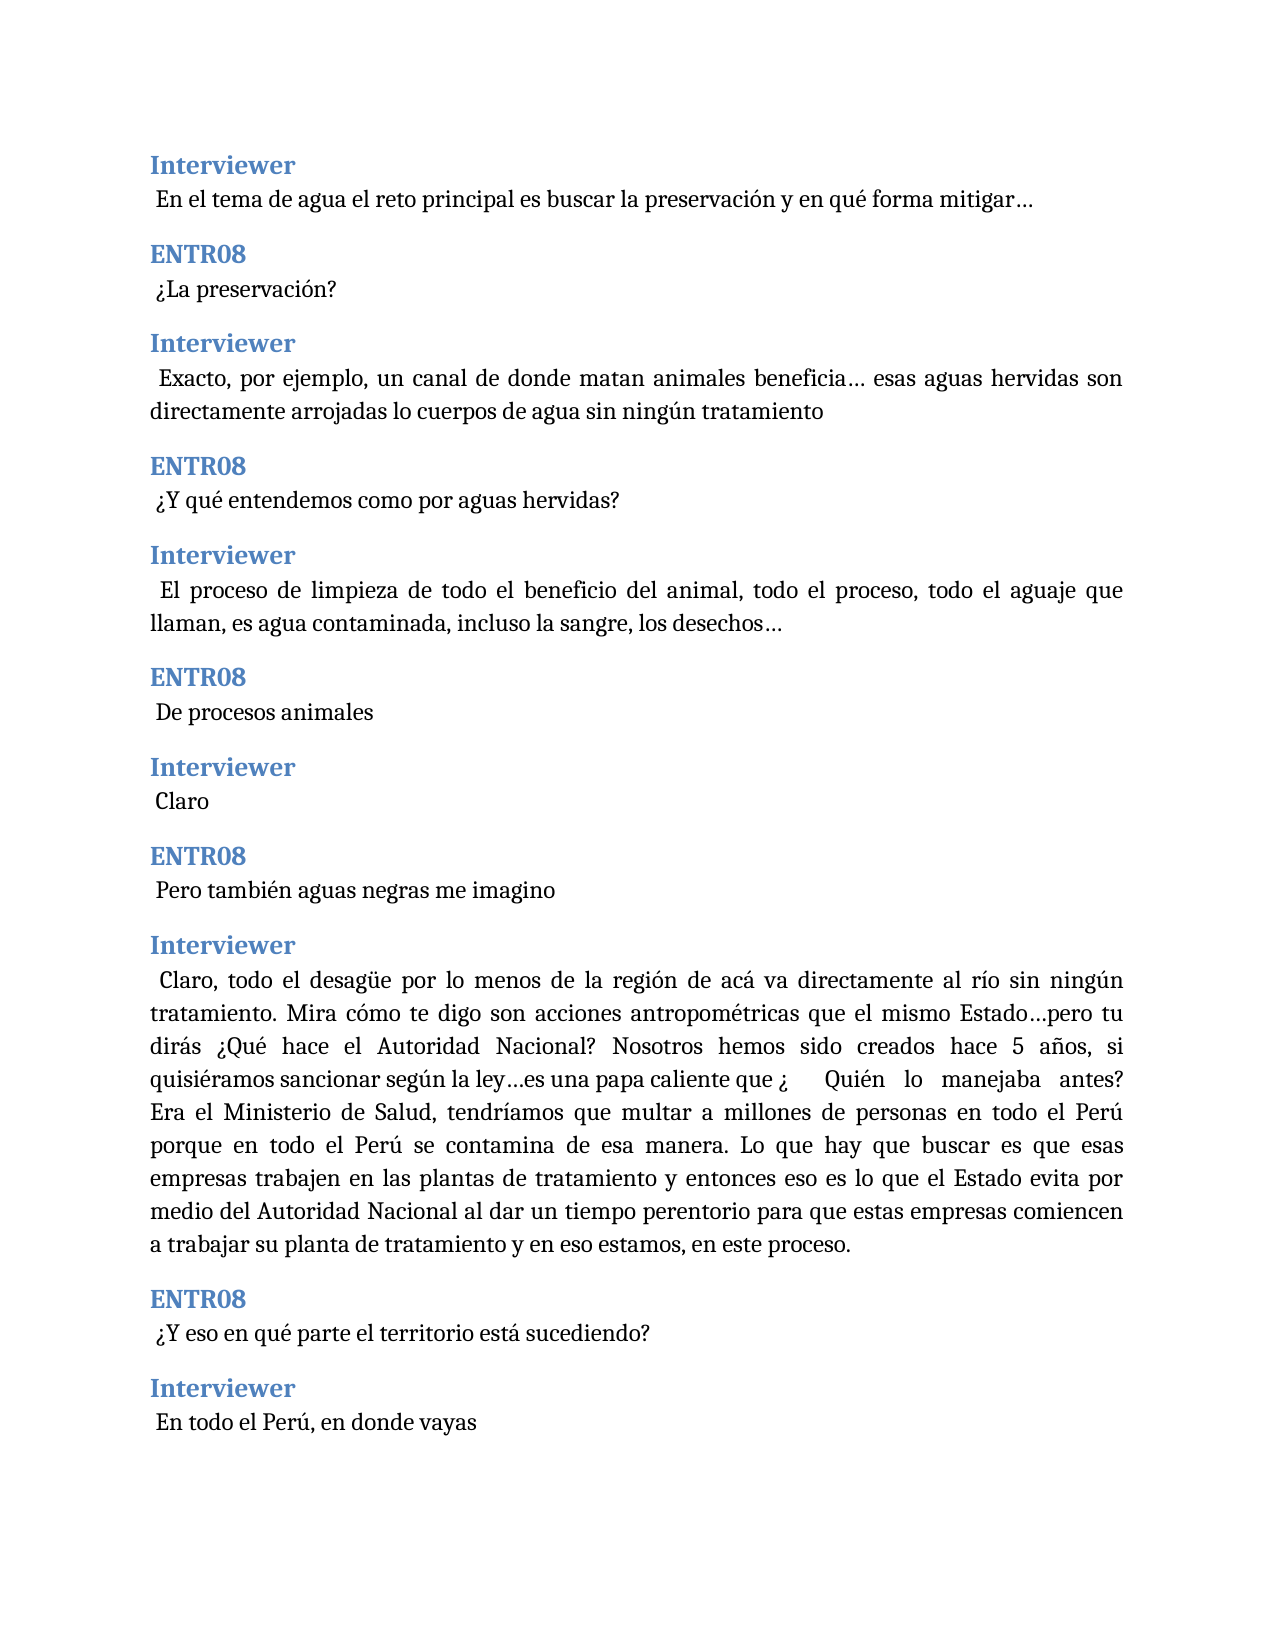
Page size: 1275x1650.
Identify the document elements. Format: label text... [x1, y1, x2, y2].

text Interviewer Claro [150, 752, 1125, 816]
text ENTR08 ¿Y eso en qué parte el territorio está sucediendo? [150, 1284, 1125, 1348]
text Interviewer En el tema de agua el reto principal es buscar la preservación y en qué forma mitigar… [150, 150, 1125, 214]
text ENTR08 ¿Y qué entendemos como por aguas hervidas? [150, 451, 1125, 515]
text ENTR08 De procesos animales [150, 662, 1125, 727]
text Interviewer Exacto, por ejemplo, un canal de donde matan animales beneficia… esas aguas hervidas son directamente arrojadas lo cuerpos de agua sin ningún tratamiento [150, 328, 1125, 426]
text ENTR08 Pero también aguas negras me imagino [150, 841, 1125, 905]
text Interviewer En todo el Perú, en donde vayas [150, 1373, 1125, 1437]
text ENTR08 ¿La preservación? [150, 239, 1125, 303]
text Interviewer Claro, todo el desagüe por lo menos de la región de acá va directamente al río sin ningún tratamiento. Mira cómo te digo son acciones antropométricas que el mismo Estado…pero tu dirás ¿Qué hace el Autoridad Nacional? Nosotros hemos sido creados hace 5 años, si quisiéramos sancionar según la ley…es una papa caliente que ¿ Quién lo manejaba antes? Era el Ministerio de Salud, tendríamos que multar a millones de personas en todo el Perú porque en todo el Perú se contamina de esa manera. Lo que hay que buscar es que esas empresas trabajen en las plantas de tratamiento y entonces eso es lo que el Estado evita por medio del Autoridad Nacional al dar un tiempo perentorio para que estas empresas comiencen a trabajar su planta de tratamiento y en eso estamos, en este proceso. [150, 930, 1125, 1258]
text Interviewer El proceso de limpieza de todo el beneficio del animal, todo el proceso, todo el aguaje que llaman, es agua contaminada, incluso la sangre, los desechos… [150, 540, 1125, 637]
